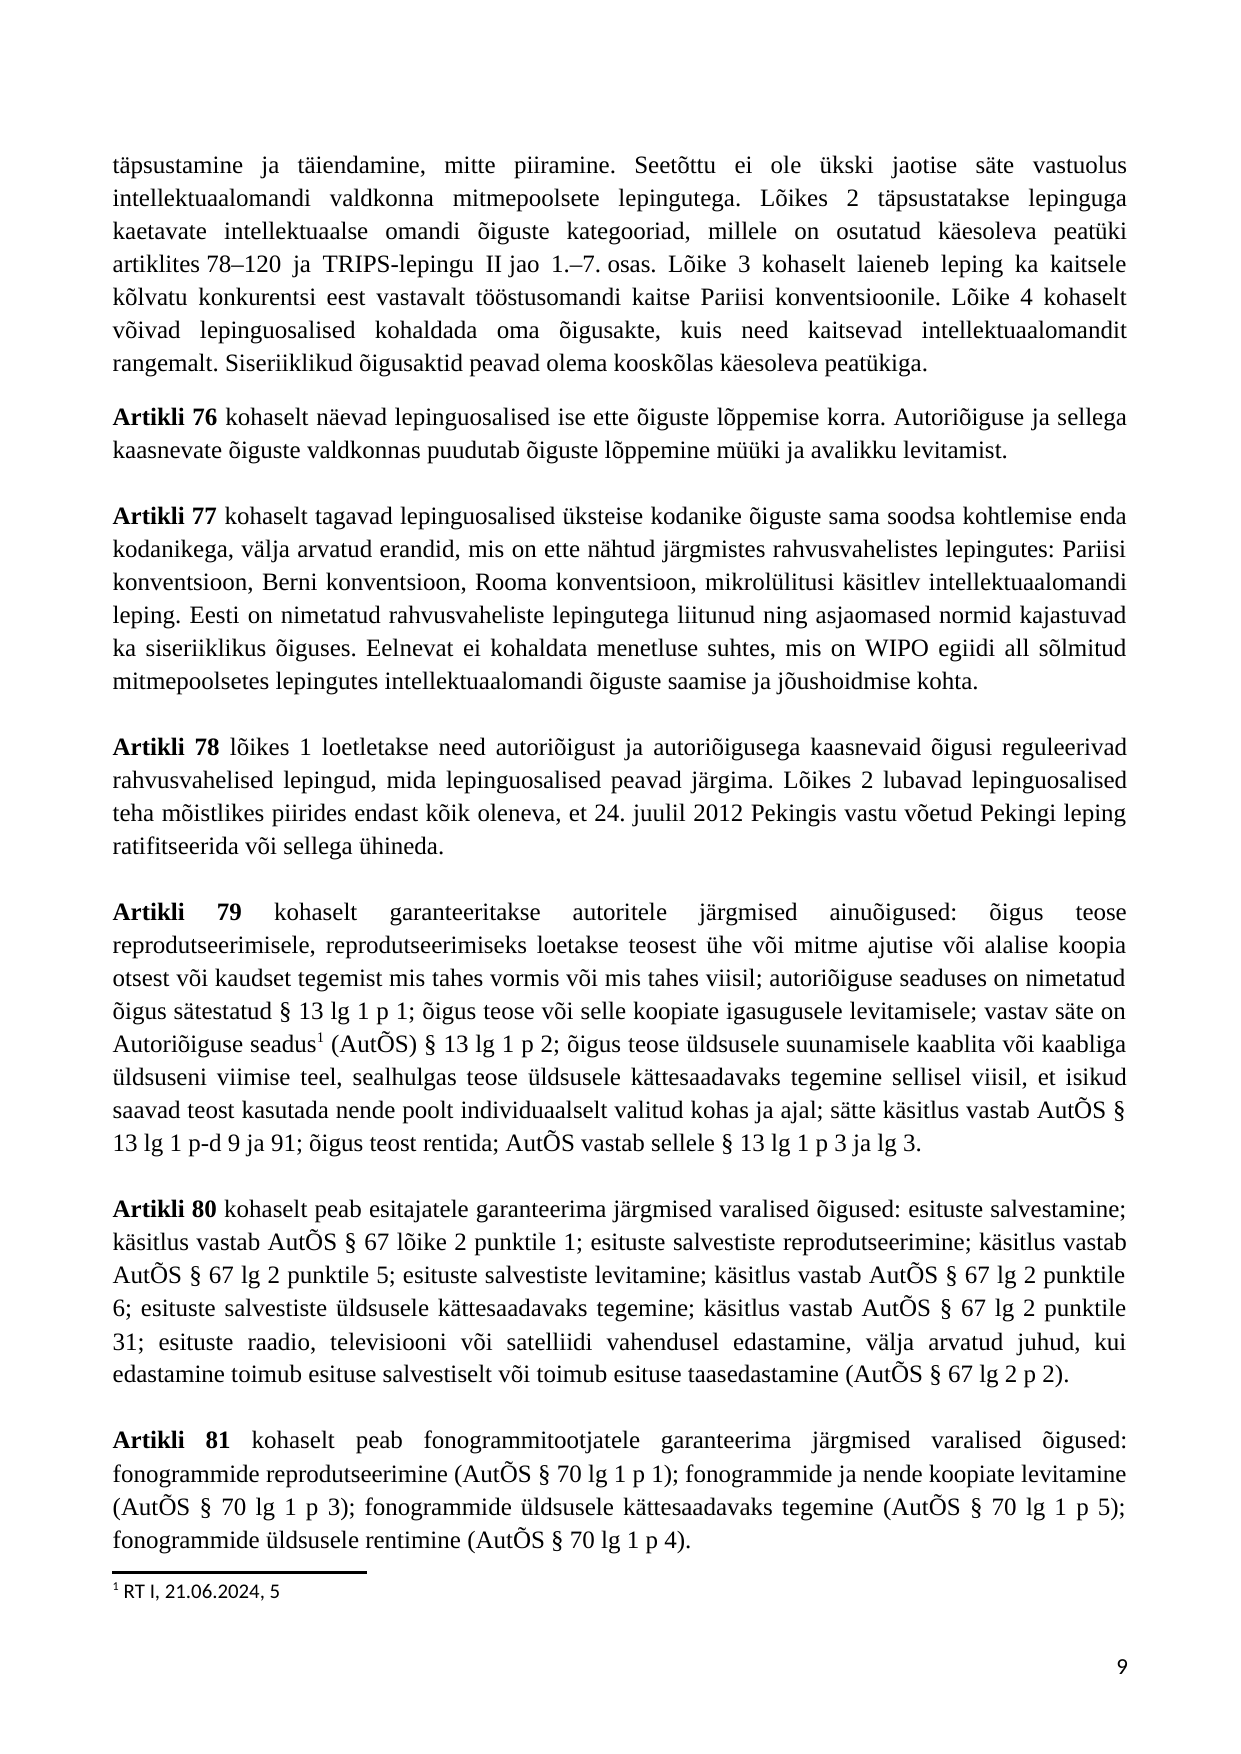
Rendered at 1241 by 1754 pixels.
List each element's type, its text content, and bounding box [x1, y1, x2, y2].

text Artikli 80 kohaselt peab esitajatele garanteerima järgmised varalised õigused: esituste salvestamine; käsitlus vastab AutÕS § 67 lõike 2 punktile 1; esituste salvestiste reprodutseerimine; käsitlus vastab AutÕS § 67 lg 2 punktile 5; esituste salvestiste levitamine; käsitlus vastab AutÕS § 67 lg 2 punktile 6; esituste salvestiste üldsusele kättesaadavaks tegemine; käsitlus vastab AutÕS § 67 lg 2 punktile 31; esituste raadio, televisiooni või satelliidi vahendusel edastamine, välja arvatud juhud, kui edastamine toimub esituse salvestiselt või toimub esituse taasedastamine (AutÕS § 67 lg 2 p 2). [112, 1194, 1128, 1388]
text Artikli 77 kohaselt tagavad lepinguosalised üksteise kodanike õiguste sama soodsa kohtlemise enda kodanikega, välja arvatud erandid, mis on ette nähtud järgmistes rahvusvahelistes lepingutes: Pariisi konventsioon, Berni konventsioon, Rooma konventsioon, mikrolülitusi käsitlev intellektuaalomandi leping. Eesti on nimetatud rahvusvaheliste lepingutega liitunud ning asjaomased normid kajastuvad ka siseriiklikus õiguses. Eelnevat ei kohaldata menetluse suhtes, mis on WIPO egiidi all sõlmitud mitmepoolsetes lepingutes intellektuaalomandi õiguste saamise ja jõushoidmise kohta. [112, 501, 1128, 695]
text Artikli 81 kohaselt peab fonogrammitootjatele garanteerima järgmised varalised õigused: fonogrammide reprodutseerimine (AutÕS § 70 lg 1 p 1); fonogrammide ja nende koopiate levitamine (AutÕS § 70 lg 1 p 3); fonogrammide üldsusele kättesaadavaks tegemine (AutÕS § 70 lg 1 p 5); fonogrammide üldsusele rentimine (AutÕS § 70 lg 1 p 4). [112, 1426, 1128, 1553]
text Artikli 76 kohaselt näevad lepinguosalised ise ette õiguste lõppemise korra. Autoriõiguse ja sellega kaasnevate õiguste valdkonnas puudutab õiguste lõppemine müüki ja avalikku levitamist. [112, 402, 1128, 464]
text Artikli 79 kohaselt garanteeritakse autoritele järgmised ainuõigused: õigus teose reprodutseerimisele, reprodutseerimiseks loetakse teosest ühe või mitme ajutise või alalise koopia otsest või kaudset tegemist mis tahes vormis või mis tahes viisil; autoriõiguse seaduses on nimetatud õigus sätestatud § 13 lg 1 p 1; õigus teose või selle koopiate igasugusele levitamisele; vastav säte on Autoriõiguse seadus (AutÕS) § 13 lg 1 p 2; õigus teose üldsusele suunamisele kaablita või kaabliga üldsuseni viimise teel, sealhulgas teose üldsusele kättesaadavaks tegemine sellisel viisil, et isikud saavad teost kasutada nende poolt individuaalselt valitud kohas ja ajal; sätte käsitlus vastab AutÕS § 13 lg 1 p-d 9 ja 91; õigus teost rentida; AutÕS vastab sellele § 13 lg 1 p 3 ja lg 3. [112, 897, 1128, 1157]
text Artikli 78 lõikes 1 loetletakse need autoriõigust ja autoriõigusega kaasnevaid õigusi reguleerivad rahvusvahelised lepingud, mida lepinguosalised peavad järgima. Lõikes 2 lubavad lepinguosalised teha mõistlikes piirides endast kõik oleneva, et 24. juulil 2012 Pekingis vastu võetud Pekingi leping ratifitseerida või sellega ühineda. [112, 732, 1128, 860]
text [112, 150, 1128, 377]
